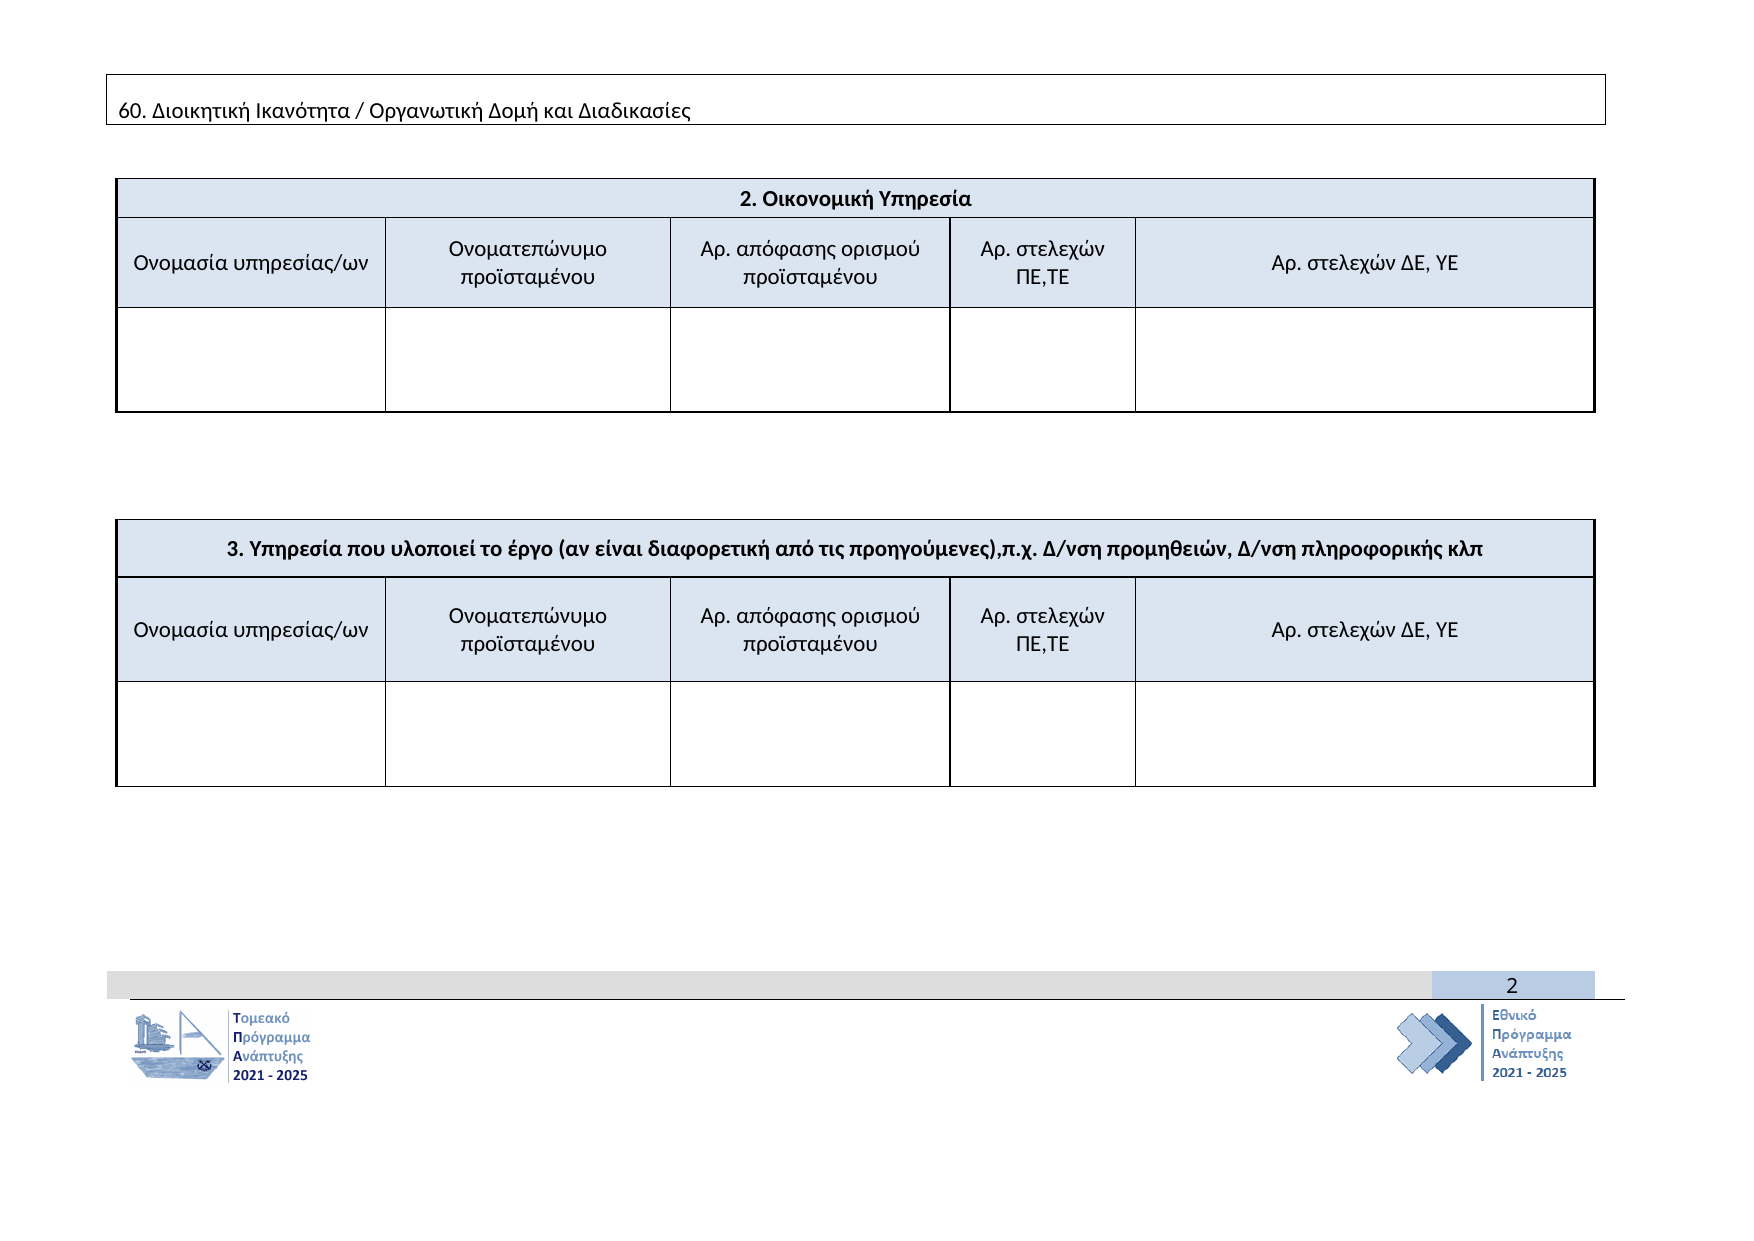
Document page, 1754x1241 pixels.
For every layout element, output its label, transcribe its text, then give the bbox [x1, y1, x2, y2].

table_cell Αρ. στελεχών ΠΕ,ΤΕ [951, 578, 1135, 681]
table_cell [118, 308, 385, 411]
table_header 2. Οικονομική Υπηρεσία [118, 179, 1593, 217]
table_cell Αρ. στελεχών ΠΕ,ΤΕ [951, 218, 1135, 307]
table_cell [386, 308, 670, 411]
table_cell [951, 308, 1135, 411]
table_cell [671, 682, 949, 786]
table_cell [1136, 308, 1593, 411]
table_cell [386, 682, 670, 786]
table_cell [671, 308, 949, 411]
table_cell Ονοματεπώνυμο προϊσταμένου [386, 578, 670, 681]
table_cell Αρ. στελεχών ΔΕ, ΥΕ [1136, 218, 1593, 307]
picture [129, 1010, 313, 1083]
table_cell Ονομασία υπηρεσίας/ων [118, 578, 385, 681]
table_cell Ονομασία υπηρεσίας/ων [118, 218, 385, 307]
table_cell Αρ. στελεχών ΔΕ, ΥΕ [1136, 578, 1593, 681]
table_cell Αρ. απόφασης ορισμού προϊσταμένου [671, 218, 949, 307]
table_cell [118, 682, 385, 786]
table_cell [951, 682, 1135, 786]
picture [1393, 1002, 1579, 1083]
table_cell Αρ. απόφασης ορισμού προϊσταμένου [671, 578, 949, 681]
table_cell Ονοματεπώνυμο προϊσταμένου [386, 218, 670, 307]
table_header 3. Υπηρεσία που υλοποιεί το έργο (αν είναι διαφορετική από τις προηγούμενες),π.χ. Δ/νση προμηθειών, Δ/νση πληροφορικής κλπ [118, 520, 1593, 576]
table_cell [1136, 682, 1593, 786]
